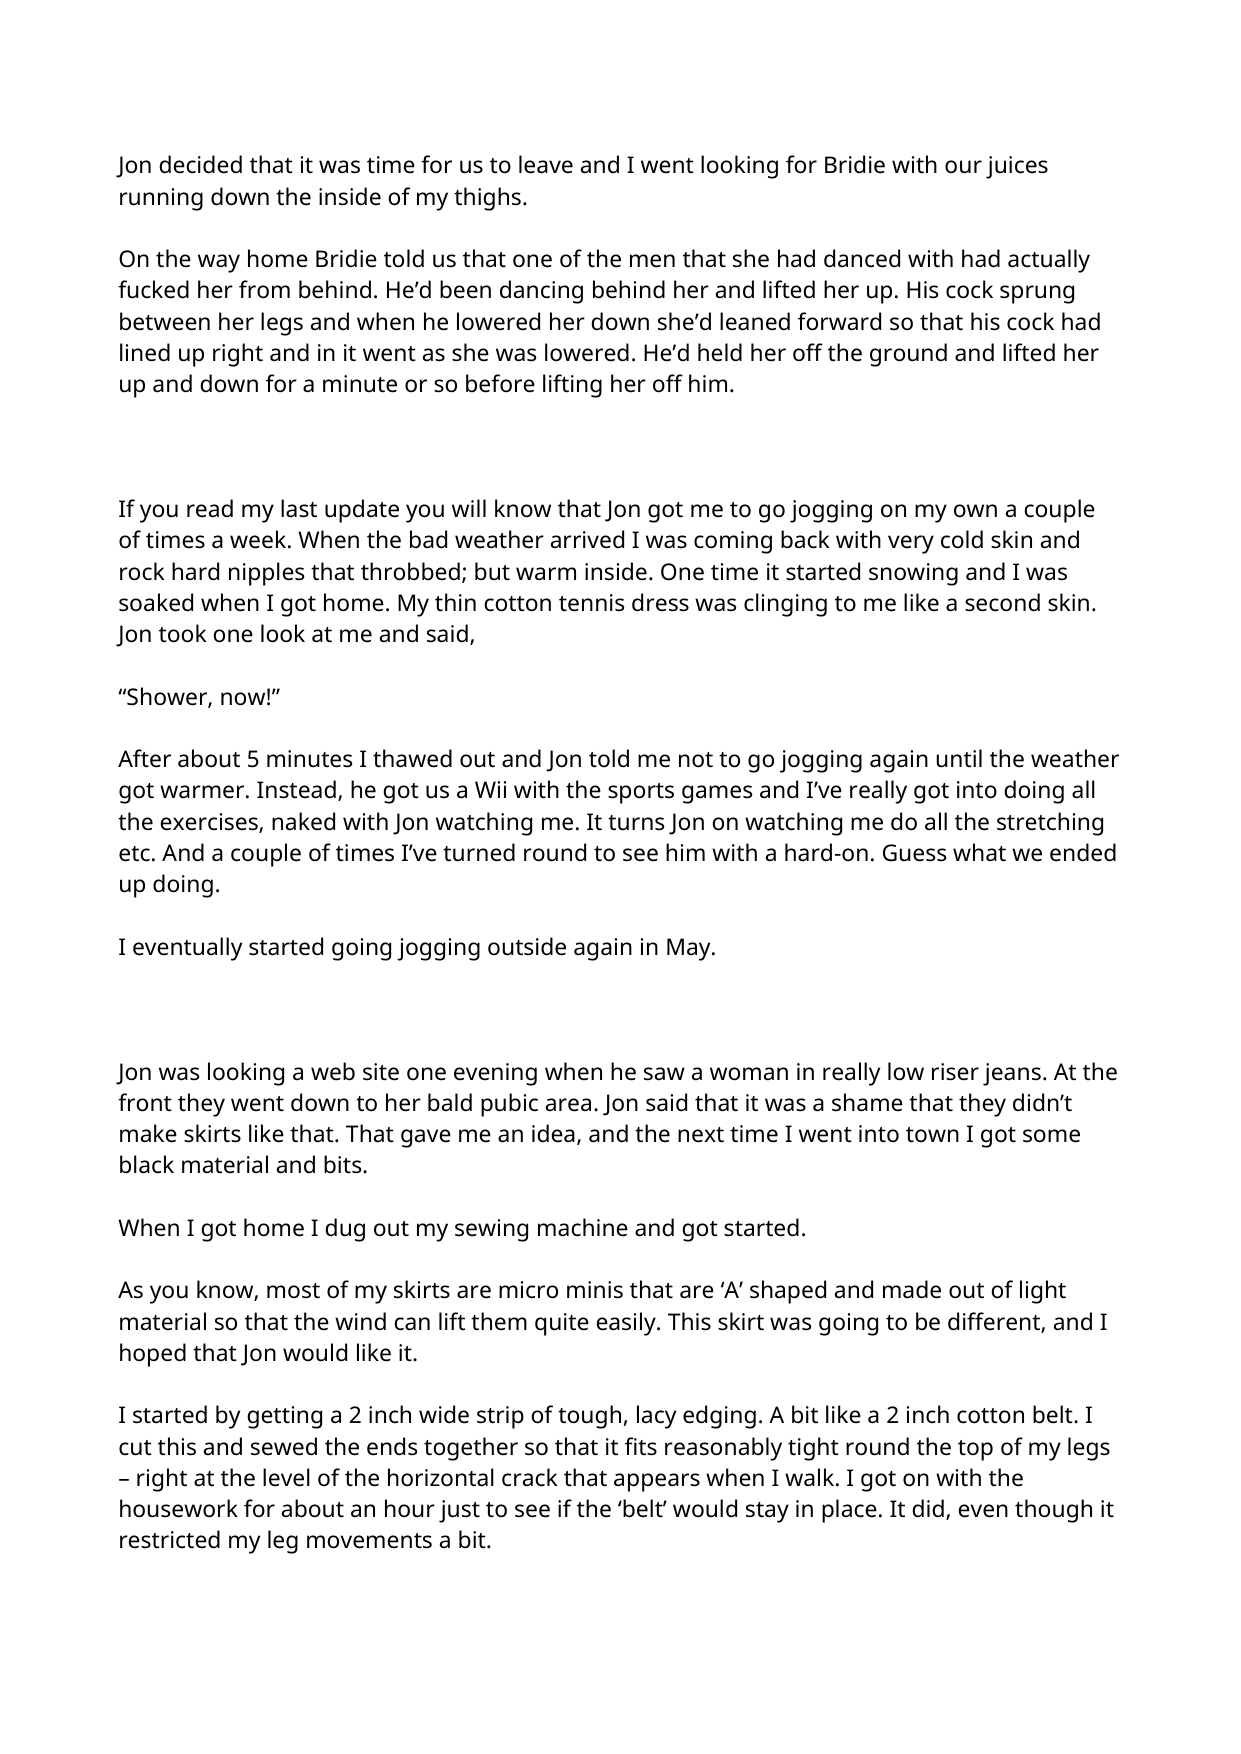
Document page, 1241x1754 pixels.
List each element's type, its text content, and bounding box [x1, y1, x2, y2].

text After about 5 minutes I thawed out and Jon told me not to go jogging again until the weather got warmer. Instead, he got us a Wii with the sports games and I’ve really got into doing all the exercises, naked with Jon watching me. It turns Jon on watching me do all the stretching etc. And a couple of times I’ve turned round to see him with a hard-on. Guess what we ended up doing. [118, 743, 1122, 899]
text Jon decided that it was time for us to leave and I went looking for Bridie with our juices running down the inside of my thighs. [118, 149, 1122, 212]
text Jon was looking a web site one evening when he saw a woman in really low riser jeans. At the front they went down to her bald pubic area. Jon said that it was a shame that they didn’t make skirts like that. That gave me an idea, and the next time I went into town I got some black material and bits. [118, 1056, 1122, 1181]
text On the way home Bridie told us that one of the men that she had danced with had actually fucked her from behind. He’d been dancing behind her and lifted her up. His cock sprung between her legs and when he lowered her down she’d leaned forward so that his cock had lined up right and in it went as she was lowered. He’d held her off the ground and lifted her up and down for a minute or so before lifting her off him. [118, 243, 1122, 399]
text If you read my last update you will know that Jon got me to go jogging on my own a couple of times a week. When the bad weather arrived I was coming back with very cold skin and rock hard nipples that throbbed; but warm inside. One time it started snowing and I was soaked when I got home. My thin cotton tennis dress was clinging to me like a second skin. Jon took one look at me and said, [118, 493, 1122, 649]
text When I got home I dug out my sewing machine and got started. [118, 1212, 1122, 1243]
text As you know, most of my skirts are micro minis that are ‘A’ shaped and made out of light material so that the wind can lift them quite easily. This skirt was going to be different, and I hoped that Jon would like it. [118, 1274, 1122, 1368]
text I eventually started going jogging outside again in May. [118, 931, 1122, 962]
text “Shower, now!” [118, 681, 1122, 712]
text I started by getting a 2 inch wide strip of tough, lacy edging. A bit like a 2 inch cotton belt. I cut this and sewed the ends together so that it fits reasonably tight round the top of my legs – right at the level of the horizontal crack that appears when I walk. I got on with the housework for about an hour just to see if the ‘belt’ would stay in place. It did, even though it restricted my leg movements a bit. [118, 1399, 1122, 1556]
